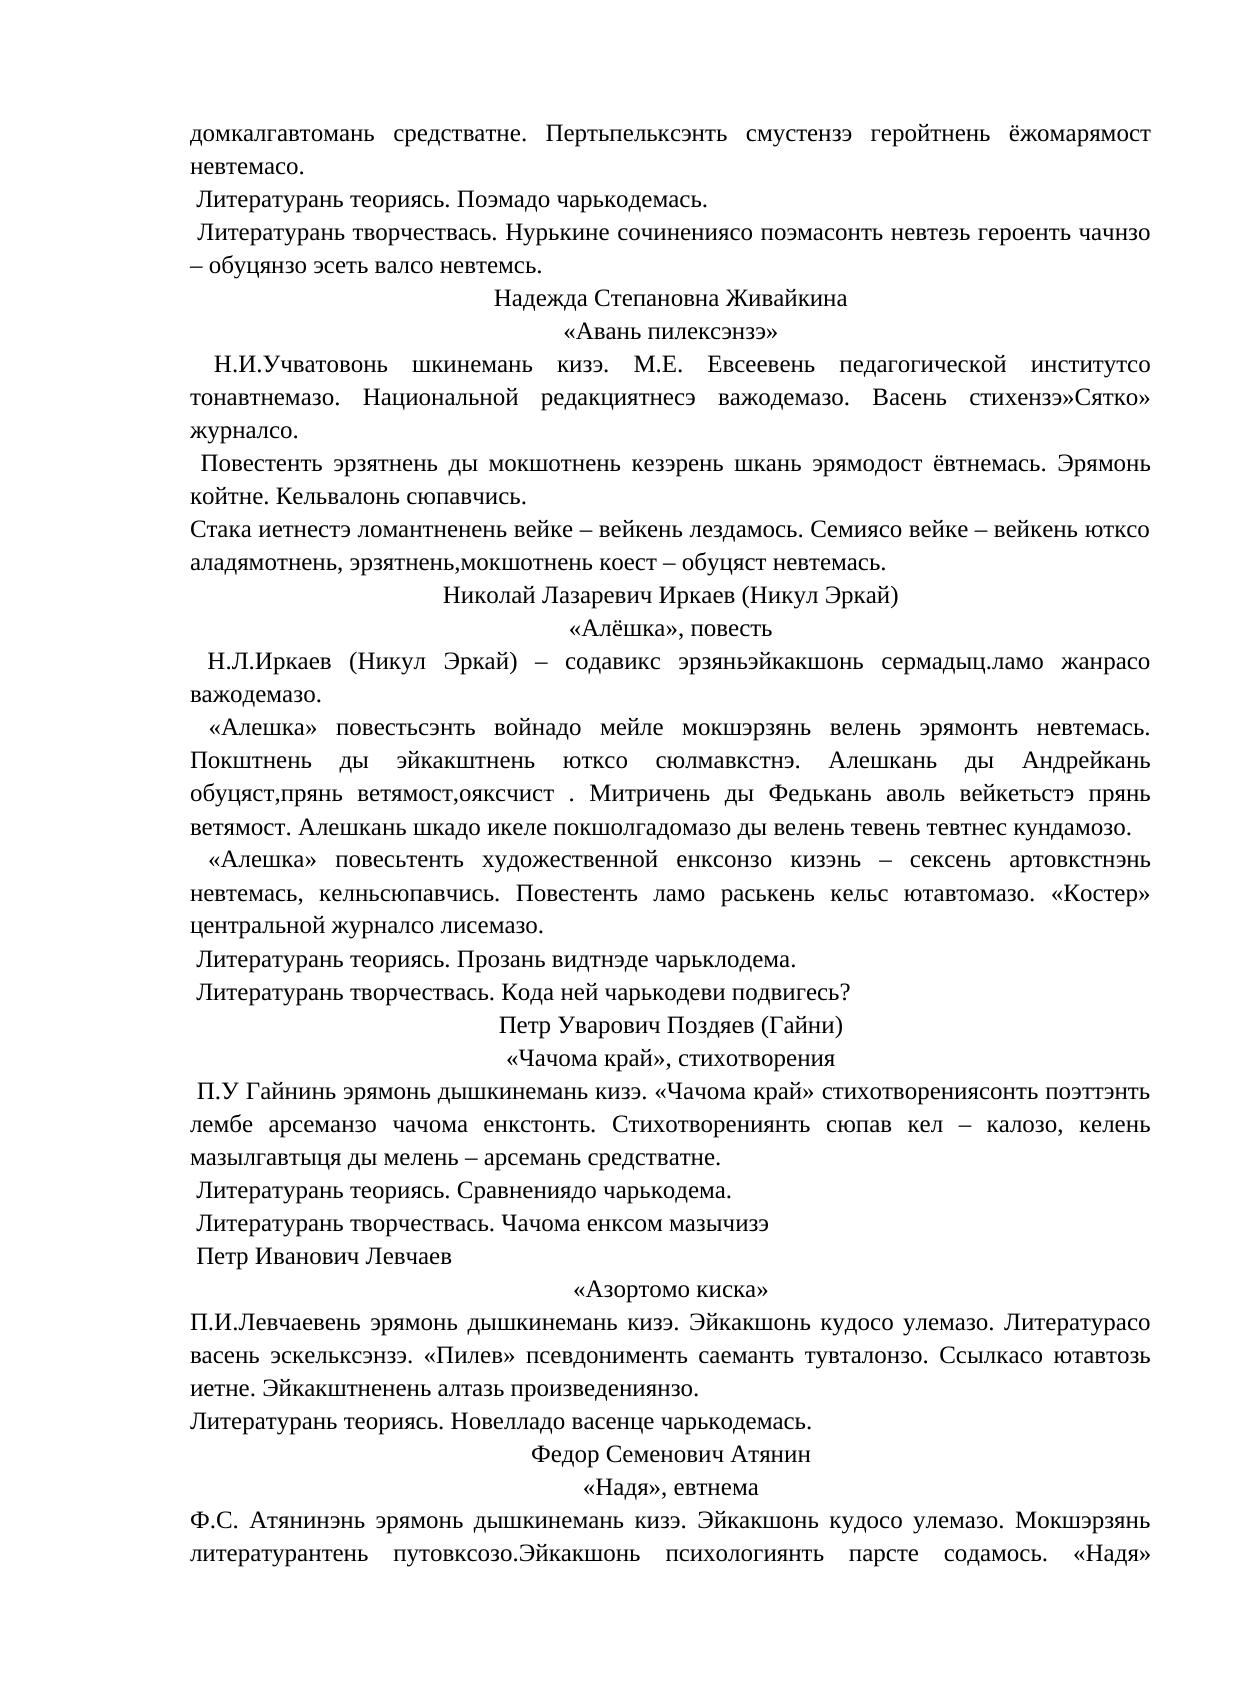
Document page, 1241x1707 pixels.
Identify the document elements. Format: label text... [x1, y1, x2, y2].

text «Алёшка», повесть [190, 613, 1152, 642]
text «Чачома край», стихотворения [190, 1043, 1152, 1071]
text Н.И.Учватовонь шкинемань кизэ. М.Е. Евсеевень педагогической институтсо тонавтнемазо. Национальной редакциятнесэ важодемазо. Васень стихензэ»Сятко» журналсо. [190, 349, 1152, 444]
text «Алешка» повестьсэнть войнадо мейле мокшэрзянь велень эрямонть невтемась. Покштнень ды эйкакштнень ютксо сюлмавкстнэ. Алешкань ды Андрейкань обуцяст,прянь ветямост,ояксчист . Митричень ды Федькань аволь вейкетьстэ прянь ветямост. Алешкань шкадо икеле покшолгадомазо ды велень тевень тевтнес кундамозо. [190, 712, 1152, 840]
text «Алешка» повесьтенть художественной енксонзо кизэнь – сексень артовкстнэнь невтемась, келньсюпавчись. Повестенть ламо раськень кельс ютавтомазо. «Костер» центральной журналсо лисемазо. [190, 844, 1152, 939]
text Литературань творчествась. Чачома енксом мазычизэ [190, 1208, 1152, 1237]
text Литературань творчествась. Кода ней чарькодеви подвигесь? [190, 977, 1152, 1005]
text «Надя», евтнема [190, 1472, 1152, 1501]
text «Авань пилексэнзэ» [190, 316, 1152, 345]
text Литературань теориясь. Новелладо васенце чарькодемась. [190, 1406, 1152, 1435]
text П.И.Левчаевень эрямонь дышкинемань кизэ. Эйкакшонь кудосо улемазо. Литературасо васень эскельксэнзэ. «Пилев» псевдонименть саеманть тувталонзо. Ссылкасо ютавтозь иетне. Эйкакштненень алтазь произведениянзо. [190, 1307, 1152, 1402]
text Петр Иванович Левчаев [190, 1241, 1152, 1269]
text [190, 1505, 1152, 1567]
text Литературань теориясь. Прозань видтнэде чарьклодема. [190, 944, 1152, 972]
text «Азортомо киска» [190, 1274, 1152, 1303]
text Н.Л.Иркаев (Никул Эркай) – содавикс эрзяньэйкакшонь сермадыц.ламо жанрасо важодемазо. [190, 646, 1152, 708]
text П.У Гайнинь эрямонь дышкинемань кизэ. «Чачома край» стихотворениясонть поэттэнть лембе арсеманзо чачома енкстонть. Стихотворениянть сюпав кел – калозо, келень мазылгавтыця ды мелень – арсемань средстватне. [190, 1076, 1152, 1171]
text Федор Семенович Атянин [190, 1439, 1152, 1468]
text Литературань теориясь. Сравнениядо чарькодема. [190, 1175, 1152, 1203]
text Литературань теориясь. Поэмадо чарькодемась. [190, 184, 1152, 213]
text Николай Лазаревич Иркаев (Никул Эркай) [190, 580, 1152, 609]
text Стака иетнестэ ломантненень вейке – вейкень лездамось. Семиясо вейке – вейкень ютксо аладямотнень, эрзятнень,мокшотнень коест – обуцяст невтемась. [190, 514, 1152, 576]
text Надежда Степановна Живайкина [190, 283, 1152, 312]
text Литературань творчествась. Нурькине сочинениясо поэмасонть невтезь героенть чачнзо – обуцянзо эсеть валсо невтемсь. [190, 217, 1152, 279]
text Повестенть эрзятнень ды мокшотнень кезэрень шкань эрямодост ёвтнемась. Эрямонь койтне. Кельвалонь сюпавчись. [190, 448, 1152, 510]
text Петр Уварович Поздяев (Гайни) [190, 1010, 1152, 1038]
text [190, 118, 1152, 180]
